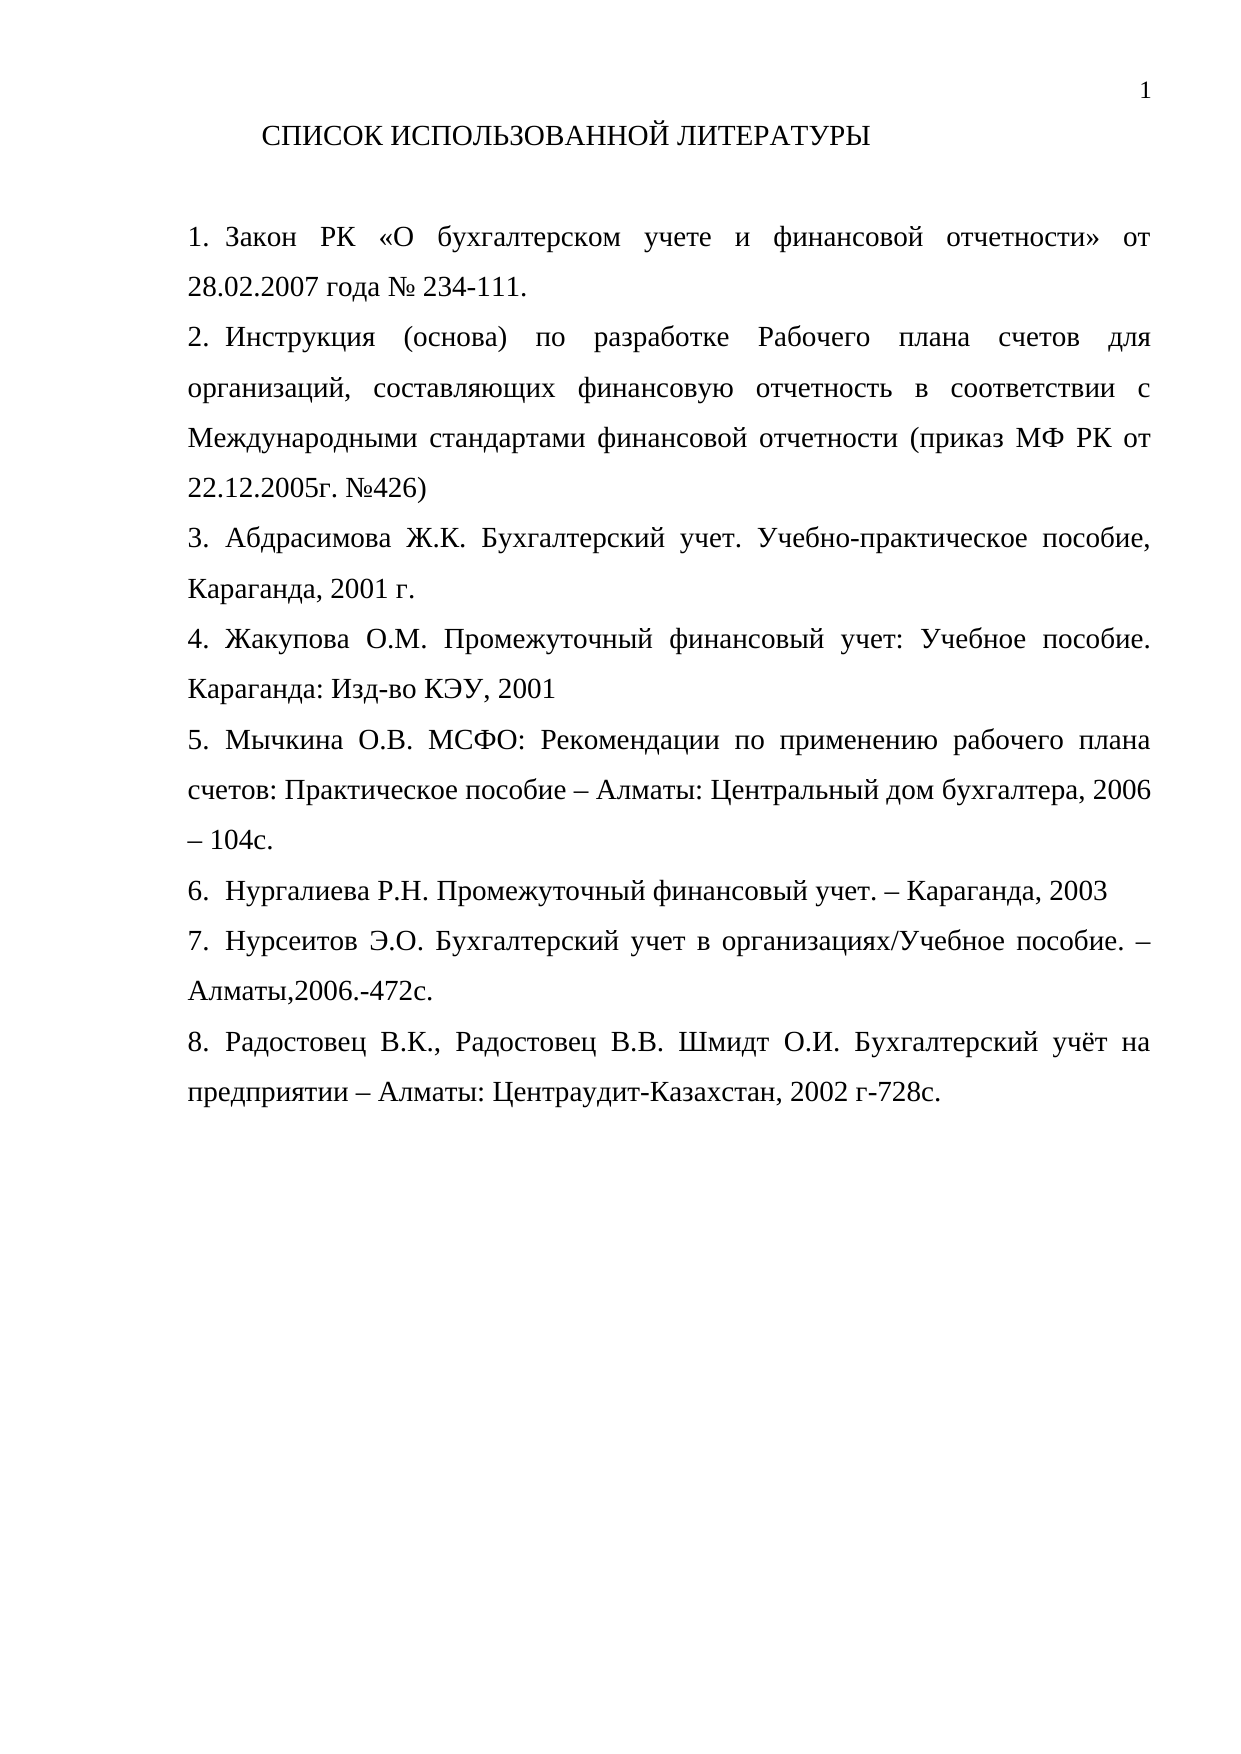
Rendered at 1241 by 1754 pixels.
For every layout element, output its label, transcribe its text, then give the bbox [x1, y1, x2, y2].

list Нурсеитов Э.О. Бухгалтерский учет в организациях/Учебное пособие. – Алматы,2006.-472с. [187, 923, 1152, 1007]
list Мычкина О.В. МСФО: Рекомендации по применению рабочего плана счетов: Практическое пособие – Алматы: Центральный дом бухгалтера, 2006 – 104с. [187, 722, 1152, 856]
subtitle Список использованной литературы [187, 118, 1152, 152]
list Жакупова О.М. Промежуточный финансовый учет: Учебное пособие. Караганда: Изд-во КЭУ, 2001 [187, 621, 1152, 705]
list Радостовец В.К., Радостовец В.В. Шмидт О.И. Бухгалтерский учёт на предприятии – Алматы: Центраудит-Казахстан, 2002 г-728с. [187, 1024, 1152, 1108]
list Нургалиева Р.Н. Промежуточный финансовый учет. – Караганда, 2003 [187, 873, 1152, 906]
list Инструкция (основа) по разработке Рабочего плана счетов для организаций, составляющих финансовую отчетность в соответствии с Международными стандартами финансовой отчетности (приказ МФ РК от 22.12.2005г. №426) [187, 319, 1152, 504]
list Закон РК «О бухгалтерском учете и финансовой отчетности» от 28.02.2007 года № 234-111. [187, 219, 1152, 303]
list Абдрасимова Ж.К. Бухгалтерский учет. Учебно-практическое пособие, Караганда, . [187, 521, 1152, 604]
